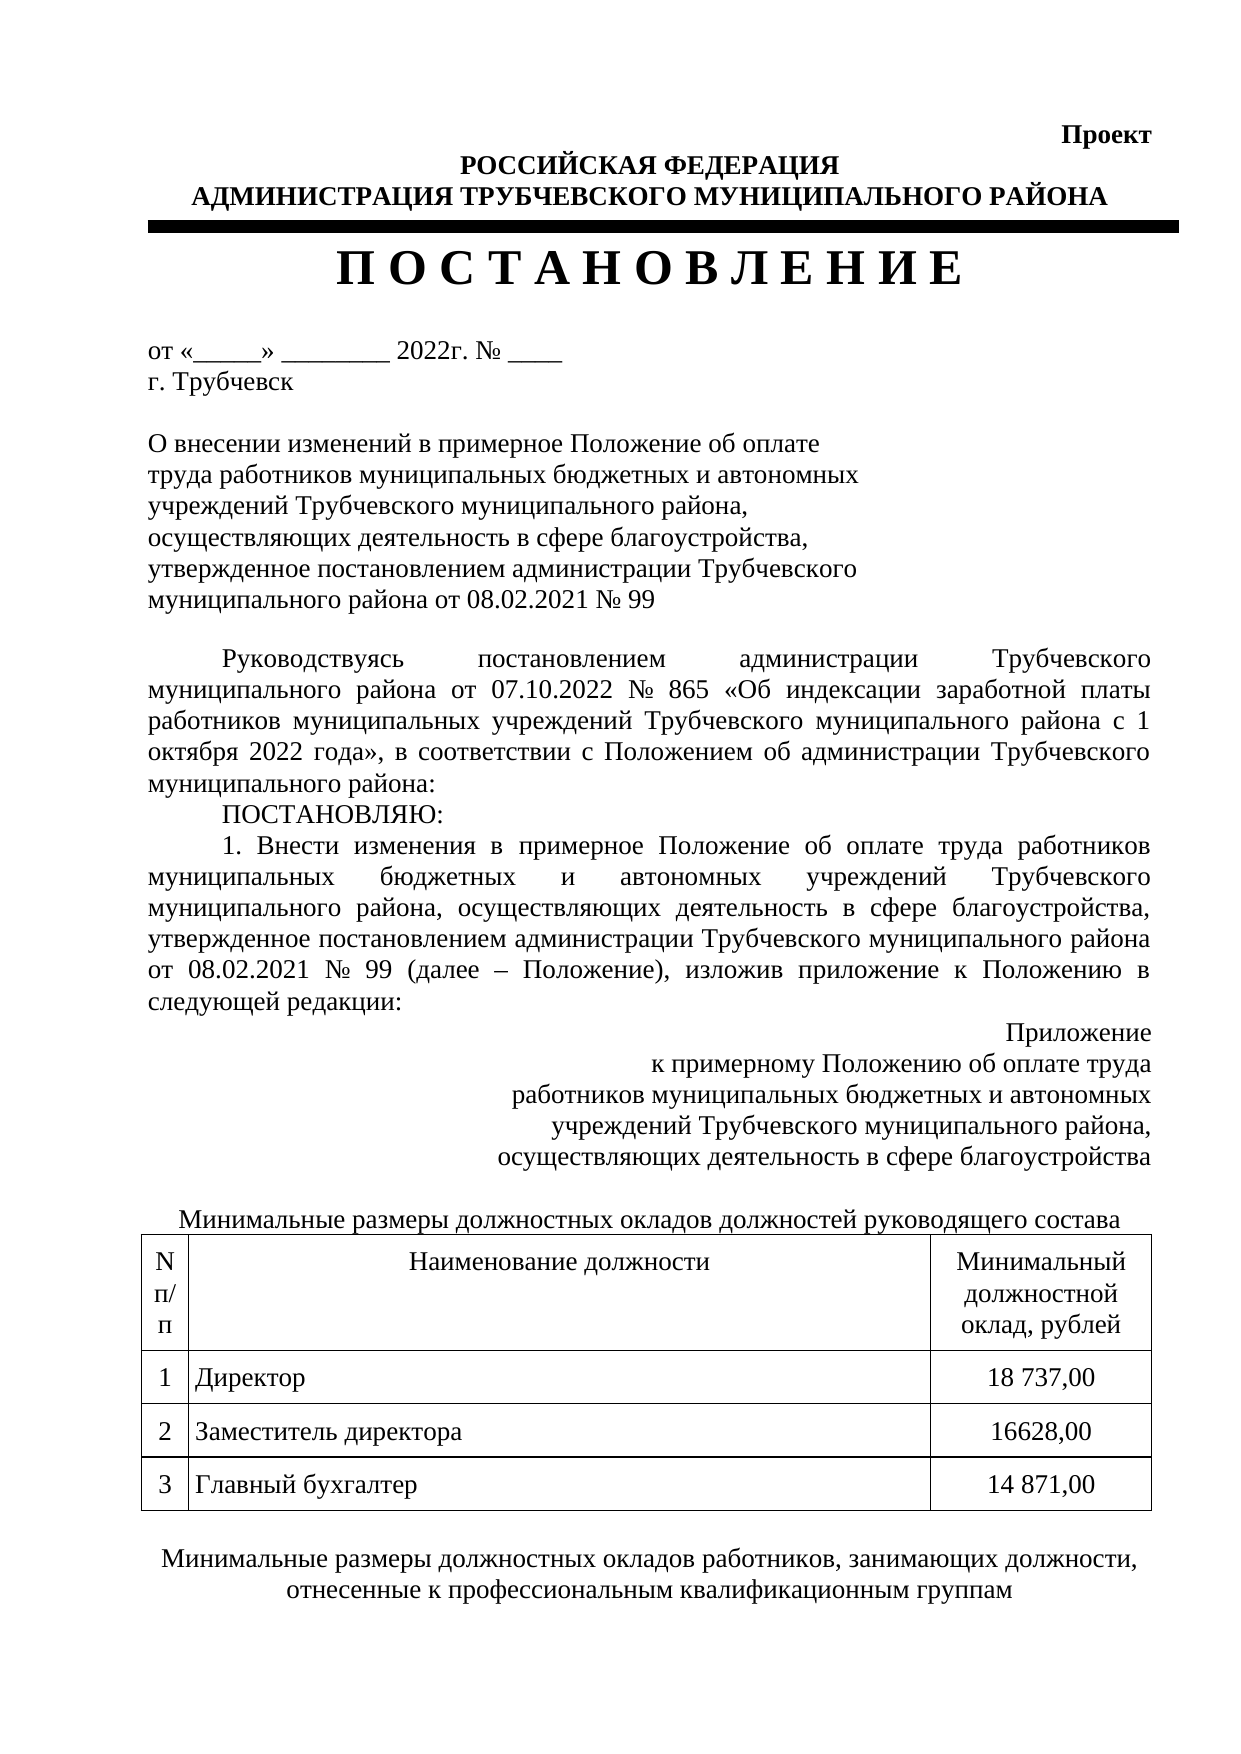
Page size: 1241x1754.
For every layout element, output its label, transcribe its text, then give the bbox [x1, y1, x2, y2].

text Приложение [148, 1016, 1152, 1047]
table_cell Главный бухгалтер [189, 1458, 930, 1510]
text учреждений Трубчевского муниципального района, [148, 1109, 1152, 1140]
text АДМИНИСТРАЦИЯ ТРУБЧЕВСКОГО МУНИЦИПАЛЬНОГО РАЙОНА [148, 180, 1152, 212]
text муниципального района от 08.02.2021 № 99 [148, 583, 1152, 614]
text ПОСТАНОВЛЯЮ: [148, 798, 1152, 829]
text работников муниципальных бюджетных и автономных [148, 1078, 1152, 1109]
text г. Трубчевск [148, 365, 1152, 396]
text РОССИЙСКАЯ ФЕДЕРАЦИЯ [148, 149, 1152, 180]
table_cell Директор [189, 1351, 930, 1403]
text от «_____» ________ 2022г. № ____ [148, 334, 1152, 365]
text Минимальные размеры должностных окладов работников, занимающих должности, отнесенные к профессиональным квалификационным группам [148, 1542, 1152, 1604]
text труда работников муниципальных бюджетных и автономных [148, 458, 1152, 489]
table_cell 2 [142, 1404, 188, 1456]
text осуществляющих деятельность в сфере благоустройства, [148, 521, 1152, 552]
text П О С Т А Н О В Л Е Н И Е [148, 238, 1152, 295]
text Минимальные размеры должностных окладов должностей руководящего состава [148, 1203, 1152, 1234]
table_cell Заместитель директора [189, 1404, 930, 1456]
text О внесении изменений в примерное Положение об оплате [148, 427, 1152, 458]
text Руководствуясь постановлением администрации Трубчевского муниципального района от 07.10.2022 № 865 «Об индексации заработной платы работников муниципальных учреждений Трубчевского муниципального района с 1 октября 2022 года», в соответствии с Положением об администрации Трубчевского муниципального района: [148, 642, 1152, 798]
text осуществляющих деятельность в сфере благоустройства [148, 1140, 1152, 1172]
text утвержденное постановлением администрации Трубчевского [148, 552, 1152, 583]
table_cell 1 [142, 1351, 188, 1403]
table_cell 14 871,00 [931, 1458, 1151, 1510]
table_header N п/п [142, 1235, 188, 1349]
text 1. Внести изменения в примерное Положение об оплате труда работников муниципальных бюджетных и автономных учреждений Трубчевского муниципального района, осуществляющих деятельность в сфере благоустройства, утвержденное постановлением администрации Трубчевского муниципального района от 08.02.2021 № 99 (далее – Положение), изложив приложение к Положению в следующей редакции: [148, 829, 1152, 1016]
text к примерному Положению об оплате труда [148, 1047, 1152, 1078]
table_cell 3 [142, 1458, 188, 1510]
table_header Минимальный должностной оклад, рублей [931, 1235, 1151, 1349]
table_header Наименование должности [189, 1235, 930, 1349]
text Проект [148, 118, 1152, 149]
text учреждений Трубчевского муниципального района, [148, 489, 1152, 521]
table_cell 18 737,00 [931, 1351, 1151, 1403]
table_cell 16628,00 [931, 1404, 1151, 1456]
